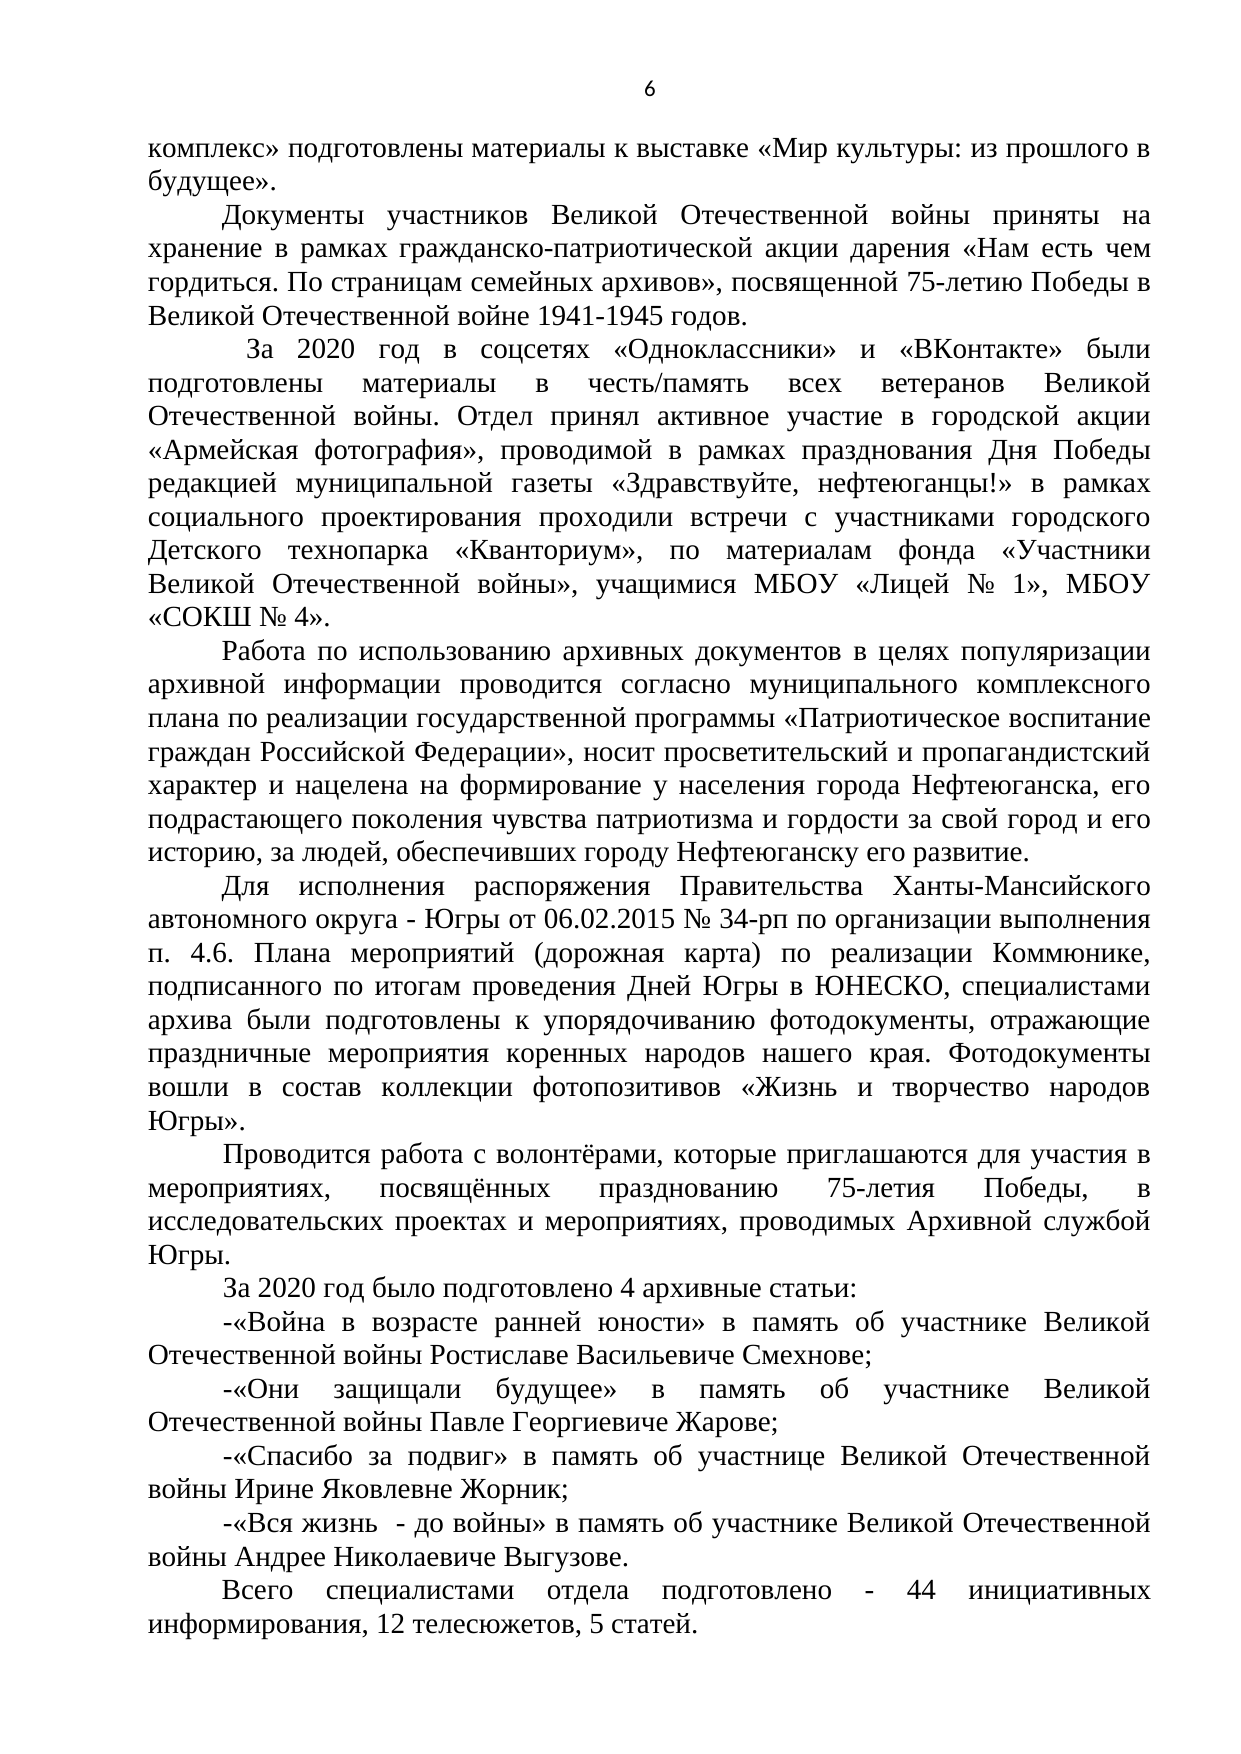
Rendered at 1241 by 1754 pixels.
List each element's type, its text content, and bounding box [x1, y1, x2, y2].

text Проводится работа с волонтёрами, которые приглашаются для участия в мероприятиях, посвящённых празднованию 75-летия Победы, в исследовательских проектах и мероприятиях, проводимых Архивной службой Югры. [148, 1136, 1152, 1270]
text Работа по использованию архивных документов в целях популяризации архивной информации проводится согласно муниципального комплексного плана по реализации государственной программы «Патриотическое воспитание граждан Российской Федерации», носит просветительский и пропагандистский характер и нацелена на формирование у населения города Нефтеюганска, его подрастающего поколения чувства патриотизма и гордости за свой город и его историю, за людей, обеспечивших городу Нефтеюганску его развитие. [148, 633, 1152, 868]
text -«Война в возрасте ранней юности» в память об участнике Великой Отечественной войны Ростиславе Васильевиче Смехнове; [148, 1304, 1152, 1371]
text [148, 130, 1152, 197]
text -«Они защищали будущее» в память об участнике Великой Отечественной войны Павле Георгиевиче Жарове; [148, 1371, 1152, 1438]
text -«Спасибо за подвиг» в память об участнице Великой Отечественной войны Ирине Яковлевне Жорник; [148, 1438, 1152, 1505]
text За 2020 год было подготовлено 4 архивные статьи: [148, 1270, 1152, 1304]
text Для исполнения распоряжения Правительства Ханты-Мансийского автономного округа - Югры от 06.02.2015 № 34-рп по организации выполнения п. 4.6. Плана мероприятий (дорожная карта) по реализации Коммюнике, подписанного по итогам проведения Дней Югры в ЮНЕСКО, специалистами архива были подготовлены к упорядочиванию фотодокументы, отражающие праздничные мероприятия коренных народов нашего края. Фотодокументы вошли в состав коллекции фотопозитивов «Жизнь и творчество народов Югры». [148, 868, 1152, 1136]
text Документы участников Великой Отечественной войны приняты на хранение в рамках гражданско-патриотической акции дарения «Нам есть чем гордиться. По страницам семейных архивов», посвященной 75-летию Победы в Великой Отечественной войне 1941-1945 годов. [148, 197, 1152, 331]
text За 2020 год в соцсетях «Одноклассники» и «ВКонтакте» были подготовлены материалы в честь/память всех ветеранов Великой Отечественной войны. Отдел принял активное участие в городской акции «Армейская фотография», проводимой в рамках празднования Дня Победы редакцией муниципальной газеты «Здравствуйте, нефтеюганцы!» в рамках социального проектирования проходили встречи с участниками городского Детского технопарка «Кванториум», по материалам фонда «Участники Великой Отечественной войны», учащимися МБОУ «Лицей № 1», МБОУ «СОКШ № 4». [148, 331, 1152, 633]
text Всего специалистами отдела подготовлено - 44 инициативных информирования, 12 телесюжетов, 5 статей. [148, 1572, 1152, 1639]
text -«Вся жизнь - до войны» в память об участнике Великой Отечественной войны Андрее Николаевиче Выгузове. [148, 1505, 1152, 1572]
